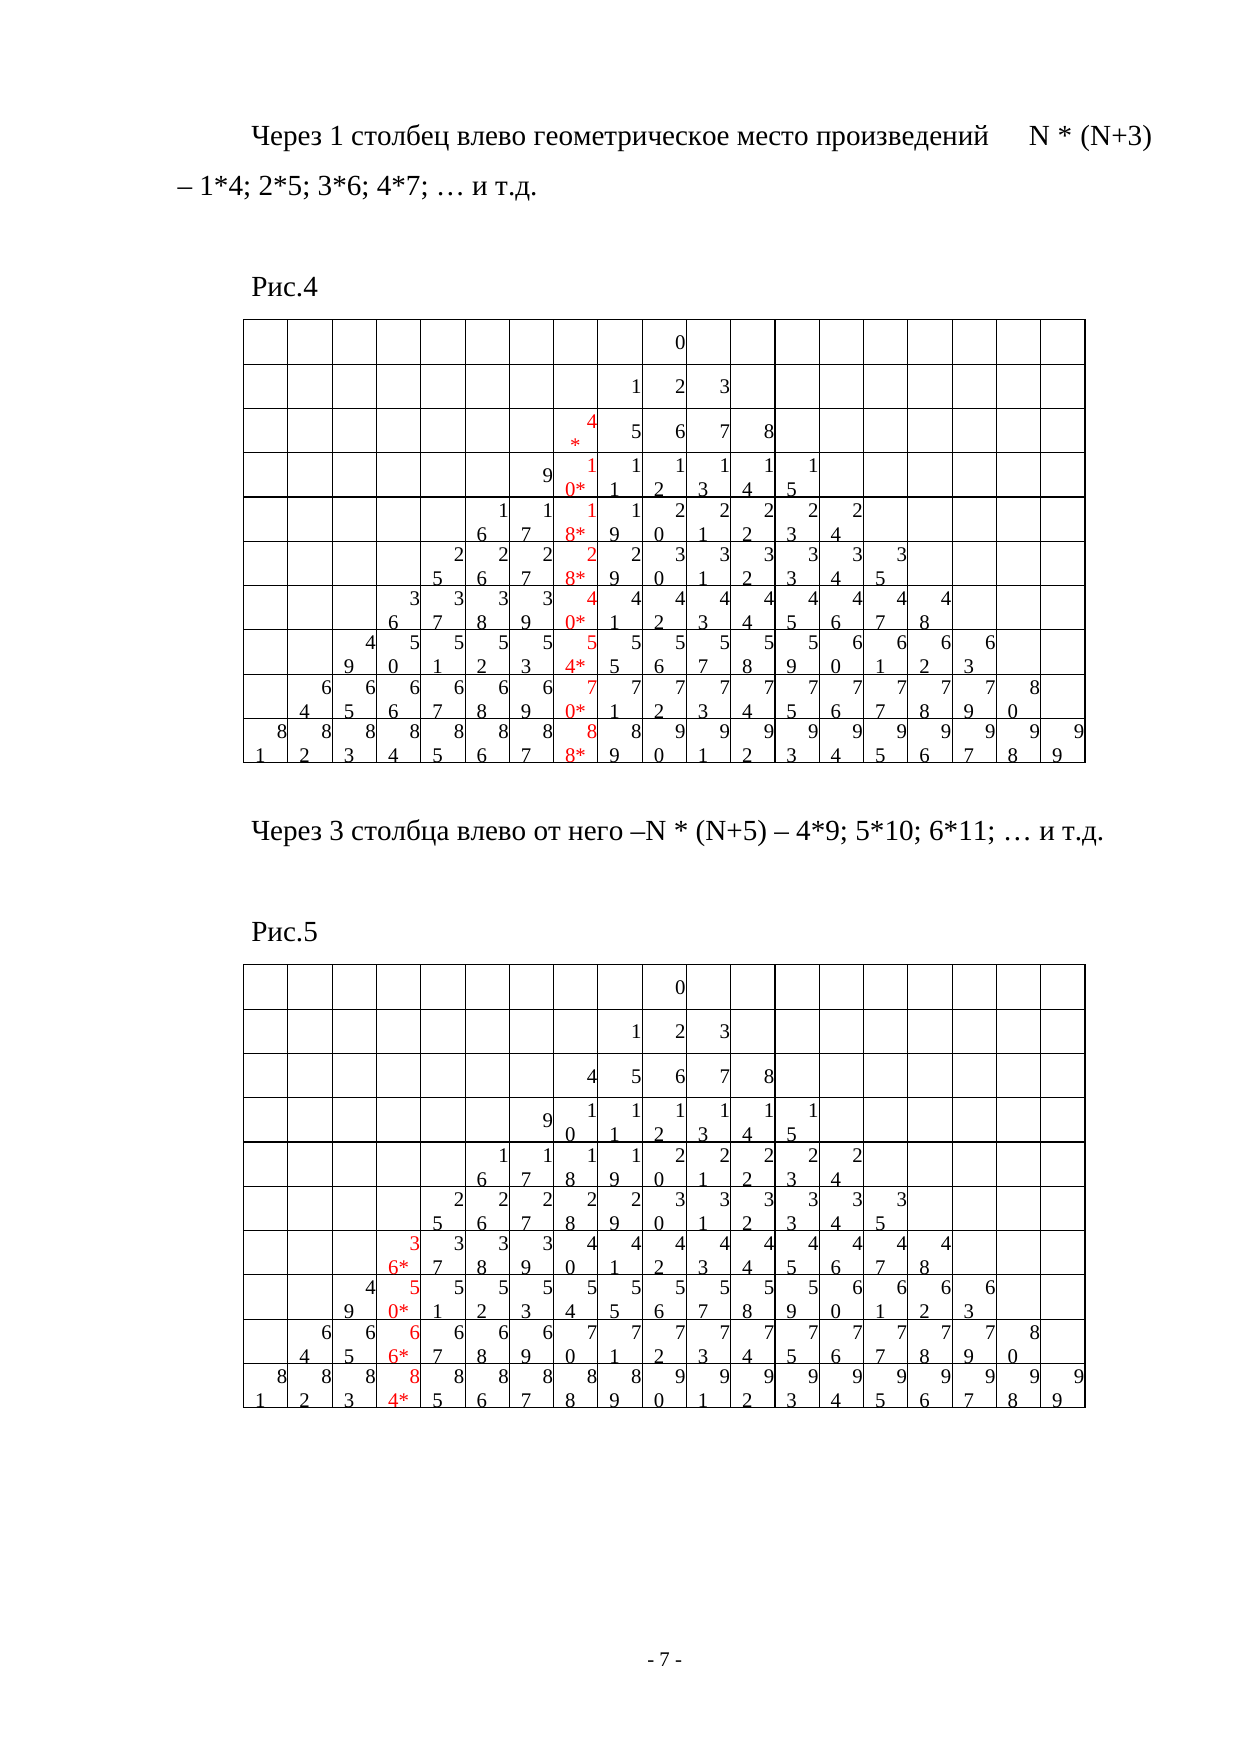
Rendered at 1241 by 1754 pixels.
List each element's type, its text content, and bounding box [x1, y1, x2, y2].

table_cell 27 [510, 1187, 553, 1230]
table_cell [997, 409, 1040, 452]
table_cell 93 [776, 719, 819, 762]
table_cell 46 [820, 1231, 863, 1274]
table_cell 74 [731, 1320, 774, 1363]
table_cell [377, 1054, 420, 1097]
table_cell [1041, 630, 1084, 673]
table_cell 7 [687, 1054, 730, 1097]
table_cell 77 [864, 1320, 907, 1363]
table_cell 36 [377, 586, 420, 629]
table_cell 48 [908, 1231, 952, 1274]
table_cell 6 [643, 409, 686, 452]
table_cell 8 [731, 1054, 774, 1097]
table_cell [820, 453, 863, 496]
table_cell 37 [421, 1231, 465, 1274]
table_cell 9 [510, 1098, 553, 1141]
table_cell [244, 542, 287, 585]
table_header [333, 965, 376, 1009]
table_header [421, 965, 465, 1009]
table_cell 40* [554, 586, 597, 629]
table_cell 12 [643, 1098, 686, 1141]
table_cell [244, 498, 287, 541]
table_cell [953, 542, 996, 585]
table_cell 1 [598, 1010, 642, 1053]
table_cell [466, 1054, 509, 1097]
table_cell [377, 1187, 420, 1230]
table_cell 92 [731, 1364, 774, 1407]
table_cell [731, 1010, 774, 1053]
table_cell [1041, 1231, 1084, 1274]
table_cell [244, 1187, 287, 1230]
table_cell [421, 1098, 465, 1141]
table_cell 45 [776, 586, 819, 629]
table_cell [333, 498, 376, 541]
table_cell [421, 1054, 465, 1097]
table_cell 61 [864, 630, 907, 673]
table_cell [377, 1143, 420, 1186]
table_cell [908, 1098, 952, 1141]
table_cell 54* [554, 630, 597, 673]
table_cell 68 [466, 1320, 509, 1363]
table_cell [953, 1098, 996, 1141]
table_cell [908, 365, 952, 408]
table_cell [953, 365, 996, 408]
table_cell 64 [288, 1320, 332, 1363]
table_cell 34 [820, 1187, 863, 1230]
table_cell 69 [510, 675, 553, 718]
table_cell 5 [598, 409, 642, 452]
table_cell [244, 365, 287, 408]
table_cell 33 [776, 1187, 819, 1230]
table_cell 11 [598, 453, 642, 496]
table_header [377, 965, 420, 1009]
table_cell [288, 1231, 332, 1274]
table_cell 13 [687, 453, 730, 496]
table_cell 80 [997, 675, 1040, 718]
table_cell 72 [643, 675, 686, 718]
table_cell [288, 365, 332, 408]
table_cell [864, 453, 907, 496]
table_cell 66 [377, 675, 420, 718]
table_cell [377, 1098, 420, 1141]
table_cell [421, 453, 465, 496]
table_cell 24 [820, 1143, 863, 1186]
table_cell [997, 1231, 1040, 1274]
table_cell 13 [687, 1098, 730, 1141]
table_cell [776, 409, 819, 452]
table_cell [1041, 1320, 1084, 1363]
table_cell [377, 409, 420, 452]
table_cell 47 [864, 1231, 907, 1274]
table_cell 11 [598, 1098, 642, 1141]
table_cell 71 [598, 675, 642, 718]
table_cell [820, 1010, 863, 1053]
table_cell 44 [731, 1231, 774, 1274]
table_header [997, 320, 1040, 364]
table_cell [466, 1010, 509, 1053]
table_cell [864, 365, 907, 408]
table_cell [377, 1010, 420, 1053]
table_cell [953, 453, 996, 496]
table_cell [333, 1143, 376, 1186]
table_cell [333, 1187, 376, 1230]
table_cell 88 [554, 1364, 597, 1407]
table_cell [244, 1320, 287, 1363]
table_cell 50* [377, 1275, 420, 1318]
table_cell 29 [598, 1187, 642, 1230]
table_cell 26 [466, 542, 509, 585]
table_cell 65 [333, 1320, 376, 1363]
table_cell [908, 542, 952, 585]
table_cell 91 [687, 719, 730, 762]
table_cell 96 [908, 719, 952, 762]
table_cell 18 [554, 1143, 597, 1186]
table_cell 30 [643, 1187, 686, 1230]
table_header [820, 320, 863, 364]
table_cell [333, 1098, 376, 1141]
table_cell [377, 542, 420, 585]
table_header [776, 965, 819, 1009]
table_cell 5 [598, 1054, 642, 1097]
table_cell 73 [687, 675, 730, 718]
table_cell 48 [908, 586, 952, 629]
table_cell [333, 1010, 376, 1053]
table_cell 29 [598, 542, 642, 585]
table_cell [820, 1054, 863, 1097]
table_cell 67 [421, 675, 465, 718]
table_cell 19 [598, 1143, 642, 1186]
table_cell 70* [554, 675, 597, 718]
table_header [466, 320, 509, 364]
table_cell 58 [731, 630, 774, 673]
table_cell 76 [820, 1320, 863, 1363]
table_cell [908, 1143, 952, 1186]
table_cell 67 [421, 1320, 465, 1363]
table_cell [244, 1275, 287, 1318]
text Через 1 столбец влево геометрическое место произведений N * (N+3) – 1*4; 2*5; 3*6; 4*7; … и т.д. [177, 118, 1152, 202]
table_cell 28* [554, 542, 597, 585]
table_cell [466, 453, 509, 496]
table_cell 17 [510, 498, 553, 541]
table_header [687, 965, 730, 1009]
table_cell 43 [687, 586, 730, 629]
table_header [997, 965, 1040, 1009]
table_cell 39 [510, 586, 553, 629]
table_cell 95 [864, 719, 907, 762]
table_cell 98 [997, 719, 1040, 762]
table_cell 25 [421, 1187, 465, 1230]
table_cell [997, 453, 1040, 496]
table_cell 46 [820, 586, 863, 629]
table_cell 41 [598, 586, 642, 629]
table_header [687, 320, 730, 364]
table_header [731, 965, 774, 1009]
table_cell 36* [377, 1231, 420, 1274]
table_cell [997, 1098, 1040, 1141]
table_cell 31 [687, 1187, 730, 1230]
table_cell 71 [598, 1320, 642, 1363]
table_cell 10 [554, 1098, 597, 1141]
table_cell 93 [776, 1364, 819, 1407]
table_cell 82 [288, 719, 332, 762]
table_cell [421, 498, 465, 541]
table_cell 50 [377, 630, 420, 673]
table_cell 30 [643, 542, 686, 585]
table_cell 38 [466, 1231, 509, 1274]
table_cell 4 [554, 1054, 597, 1097]
text Через 3 столбца влево от него –N * (N+5) – 4*9; 5*10; 6*11; … и т.д. [177, 813, 1152, 847]
table_header [731, 320, 774, 364]
table_cell [510, 365, 553, 408]
table_cell [820, 409, 863, 452]
table_cell [997, 1143, 1040, 1186]
table_cell 68 [466, 675, 509, 718]
table_cell [288, 630, 332, 673]
table_cell 66* [377, 1320, 420, 1363]
table_cell [1041, 1098, 1084, 1141]
table_cell 85 [421, 1364, 465, 1407]
table_cell 76 [820, 675, 863, 718]
table_cell 33 [776, 542, 819, 585]
table_cell 14 [731, 1098, 774, 1141]
table_cell 86 [466, 719, 509, 762]
table_cell [421, 1143, 465, 1186]
table_header [244, 965, 287, 1009]
table_cell 34 [820, 542, 863, 585]
table_cell 84 [377, 719, 420, 762]
table_cell 70 [554, 1320, 597, 1363]
table_cell [244, 675, 287, 718]
table_cell 78 [908, 1320, 952, 1363]
table_cell 97 [953, 719, 996, 762]
table_cell 60 [820, 1275, 863, 1318]
table_cell [953, 1054, 996, 1097]
table_cell 3 [687, 365, 730, 408]
table_cell 25 [421, 542, 465, 585]
table_cell 35 [864, 542, 907, 585]
table_cell 56 [643, 630, 686, 673]
table_cell 92 [731, 719, 774, 762]
table_cell 3 [687, 1010, 730, 1053]
table_cell 15 [776, 1098, 819, 1141]
table_header [333, 320, 376, 364]
table_cell 84* [377, 1364, 420, 1407]
table_cell 63 [953, 630, 996, 673]
table_cell 65 [333, 675, 376, 718]
table_cell [288, 1054, 332, 1097]
table_header [421, 320, 465, 364]
table_cell [510, 1010, 553, 1053]
table_header [864, 320, 907, 364]
table_cell 87 [510, 719, 553, 762]
table_cell 75 [776, 675, 819, 718]
table_cell 15 [776, 453, 819, 496]
table_header [288, 320, 332, 364]
table_cell 62 [908, 1275, 952, 1318]
table_cell 81 [244, 719, 287, 762]
table_cell 73 [687, 1320, 730, 1363]
table_cell 20 [643, 1143, 686, 1186]
table_cell [1041, 542, 1084, 585]
table_cell 82 [288, 1364, 332, 1407]
table_header [864, 965, 907, 1009]
table_cell [288, 453, 332, 496]
table_cell 2 [643, 1010, 686, 1053]
table_cell 35 [864, 1187, 907, 1230]
table_cell [288, 586, 332, 629]
table_cell [997, 1187, 1040, 1230]
table_cell [1041, 453, 1084, 496]
table_cell 85 [421, 719, 465, 762]
table_cell 75 [776, 1320, 819, 1363]
table_cell 51 [421, 1275, 465, 1318]
table_header [820, 965, 863, 1009]
table_cell 64 [288, 675, 332, 718]
table_cell [1041, 586, 1084, 629]
table_cell [554, 1010, 597, 1053]
table_cell 41 [598, 1231, 642, 1274]
table_cell 38 [466, 586, 509, 629]
table_cell [953, 1143, 996, 1186]
table_cell 1 [598, 365, 642, 408]
table_cell 52 [466, 1275, 509, 1318]
table_cell [288, 498, 332, 541]
table_cell [1041, 1187, 1084, 1230]
table_cell 90 [643, 1364, 686, 1407]
table_cell 55 [598, 1275, 642, 1318]
table_cell [864, 409, 907, 452]
table_cell 51 [421, 630, 465, 673]
table_cell 61 [864, 1275, 907, 1318]
table_cell 96 [908, 1364, 952, 1407]
table_cell [244, 1010, 287, 1053]
table_cell 10* [554, 453, 597, 496]
table_cell 42 [643, 1231, 686, 1274]
table_cell 98 [997, 1364, 1040, 1407]
table_cell 40 [554, 1231, 597, 1274]
table_cell 24 [820, 498, 863, 541]
table_cell [997, 586, 1040, 629]
table_cell 31 [687, 542, 730, 585]
table_cell 53 [510, 630, 553, 673]
table_cell 53 [510, 1275, 553, 1318]
table_cell [953, 1187, 996, 1230]
table_header [1041, 965, 1084, 1009]
table_cell 52 [466, 630, 509, 673]
table_cell 39 [510, 1231, 553, 1274]
table_cell 87 [510, 1364, 553, 1407]
table_cell [244, 409, 287, 452]
table_cell [288, 1143, 332, 1186]
table_header [510, 320, 553, 364]
table_cell 59 [776, 630, 819, 673]
table_cell [864, 1054, 907, 1097]
table_cell [377, 498, 420, 541]
table_cell 63 [953, 1275, 996, 1318]
table_cell 43 [687, 1231, 730, 1274]
table_cell 60 [820, 630, 863, 673]
table_cell [1041, 498, 1084, 541]
table_cell 22 [731, 1143, 774, 1186]
table_cell [864, 1143, 907, 1186]
table_cell [997, 1054, 1040, 1097]
table_cell [421, 1010, 465, 1053]
table_cell 16 [466, 498, 509, 541]
table_cell [776, 1054, 819, 1097]
table_cell [554, 365, 597, 408]
table_cell [377, 453, 420, 496]
table_cell [1041, 1275, 1084, 1318]
table_cell 59 [776, 1275, 819, 1318]
table_cell 54 [554, 1275, 597, 1318]
table_cell [953, 1010, 996, 1053]
table_cell 69 [510, 1320, 553, 1363]
table_cell [908, 1010, 952, 1053]
table_header [953, 320, 996, 364]
table_cell [1041, 1054, 1084, 1097]
table_cell [1041, 675, 1084, 718]
table_cell [1041, 409, 1084, 452]
table_cell [466, 365, 509, 408]
table_cell [288, 409, 332, 452]
table_cell [510, 409, 553, 452]
table_cell 16 [466, 1143, 509, 1186]
table_cell 49 [333, 1275, 376, 1318]
table_cell [731, 365, 774, 408]
table_cell [776, 365, 819, 408]
table_cell [908, 1187, 952, 1230]
table_cell 32 [731, 542, 774, 585]
table_cell 83 [333, 1364, 376, 1407]
table_cell 88* [554, 719, 597, 762]
table_cell [288, 1275, 332, 1318]
table_cell 78 [908, 675, 952, 718]
table_cell 21 [687, 1143, 730, 1186]
table_cell 95 [864, 1364, 907, 1407]
table_cell 42 [643, 586, 686, 629]
table_cell [997, 498, 1040, 541]
table_cell [244, 630, 287, 673]
table_cell 7 [687, 409, 730, 452]
table_cell [466, 409, 509, 452]
table_cell 99 [1041, 1364, 1084, 1407]
table_cell [997, 1010, 1040, 1053]
table_cell [953, 409, 996, 452]
table_cell [997, 1275, 1040, 1318]
table_cell 47 [864, 586, 907, 629]
table_cell [333, 453, 376, 496]
table_cell [908, 409, 952, 452]
table_cell 2 [643, 365, 686, 408]
table_header [1041, 320, 1084, 364]
table_cell 72 [643, 1320, 686, 1363]
table_cell [377, 365, 420, 408]
table_cell 27 [510, 542, 553, 585]
table_cell [864, 1098, 907, 1141]
table_header [554, 320, 597, 364]
table_cell 49 [333, 630, 376, 673]
table_cell [244, 1143, 287, 1186]
table_cell 9 [510, 453, 553, 496]
table_cell 21 [687, 498, 730, 541]
table_cell 74 [731, 675, 774, 718]
table_cell 79 [953, 675, 996, 718]
table_header [466, 965, 509, 1009]
table_cell [776, 1010, 819, 1053]
table_cell 6 [643, 1054, 686, 1097]
table_cell 45 [776, 1231, 819, 1274]
table_cell 32 [731, 1187, 774, 1230]
table_header [776, 320, 819, 364]
table_cell [244, 1098, 287, 1141]
table_cell 26 [466, 1187, 509, 1230]
table_cell [997, 365, 1040, 408]
table_cell [864, 498, 907, 541]
table_cell 12 [643, 453, 686, 496]
table_cell 91 [687, 1364, 730, 1407]
table_cell [908, 498, 952, 541]
table_cell 90 [643, 719, 686, 762]
table_cell [333, 409, 376, 452]
text Рис.5 [177, 914, 1152, 948]
table_cell [288, 1098, 332, 1141]
table_cell [1041, 365, 1084, 408]
table_cell [510, 1054, 553, 1097]
table_cell 58 [731, 1275, 774, 1318]
table_cell 14 [731, 453, 774, 496]
table_header [244, 320, 287, 364]
table_cell [466, 1098, 509, 1141]
table_cell 57 [687, 630, 730, 673]
table_cell [333, 586, 376, 629]
table_cell [333, 1054, 376, 1097]
table_cell 80 [997, 1320, 1040, 1363]
table_cell 57 [687, 1275, 730, 1318]
table_cell 55 [598, 630, 642, 673]
table_cell [244, 586, 287, 629]
table_cell 77 [864, 675, 907, 718]
table_cell 79 [953, 1320, 996, 1363]
table_cell [908, 453, 952, 496]
text Рис.4 [177, 269, 1152, 303]
table_cell 94 [820, 719, 863, 762]
table_header [510, 965, 553, 1009]
table_cell 8 [731, 409, 774, 452]
table_cell 62 [908, 630, 952, 673]
table_cell [1041, 1143, 1084, 1186]
table_cell 23 [776, 1143, 819, 1186]
table_cell [953, 1231, 996, 1274]
table_cell 97 [953, 1364, 996, 1407]
table_cell [864, 1010, 907, 1053]
table_cell 99 [1041, 719, 1084, 762]
table_cell 37 [421, 586, 465, 629]
table_cell [333, 1231, 376, 1274]
table_cell 44 [731, 586, 774, 629]
table_cell [820, 365, 863, 408]
table_cell [421, 365, 465, 408]
table_cell [1041, 1010, 1084, 1053]
table_cell [820, 1098, 863, 1141]
table_cell [908, 1054, 952, 1097]
table_cell 86 [466, 1364, 509, 1407]
table_cell 83 [333, 719, 376, 762]
table_cell 19 [598, 498, 642, 541]
table_cell [997, 542, 1040, 585]
table_cell [421, 409, 465, 452]
table_cell 23 [776, 498, 819, 541]
table_cell 81 [244, 1364, 287, 1407]
table_cell [288, 542, 332, 585]
table_cell [288, 1187, 332, 1230]
table_header 0 [643, 965, 686, 1009]
table_header [953, 965, 996, 1009]
table_header [377, 320, 420, 364]
table_cell 89 [598, 1364, 642, 1407]
table_cell [953, 498, 996, 541]
table_cell 20 [643, 498, 686, 541]
table_cell 18* [554, 498, 597, 541]
table_cell 28 [554, 1187, 597, 1230]
table_header [598, 320, 642, 364]
table_header 0 [643, 320, 686, 364]
table_cell [953, 586, 996, 629]
table_header [288, 965, 332, 1009]
table_cell 22 [731, 498, 774, 541]
table_cell 94 [820, 1364, 863, 1407]
table_cell [333, 365, 376, 408]
table_cell 89 [598, 719, 642, 762]
table_header [554, 965, 597, 1009]
table_cell [244, 1054, 287, 1097]
table_header [908, 320, 952, 364]
table_cell [333, 542, 376, 585]
table_header [598, 965, 642, 1009]
table_cell [997, 630, 1040, 673]
table_cell 17 [510, 1143, 553, 1186]
table_cell 4 * [554, 409, 597, 452]
table_cell [288, 1010, 332, 1053]
table_cell [244, 453, 287, 496]
table_cell [244, 1231, 287, 1274]
table_cell 56 [643, 1275, 686, 1318]
table_header [908, 965, 952, 1009]
